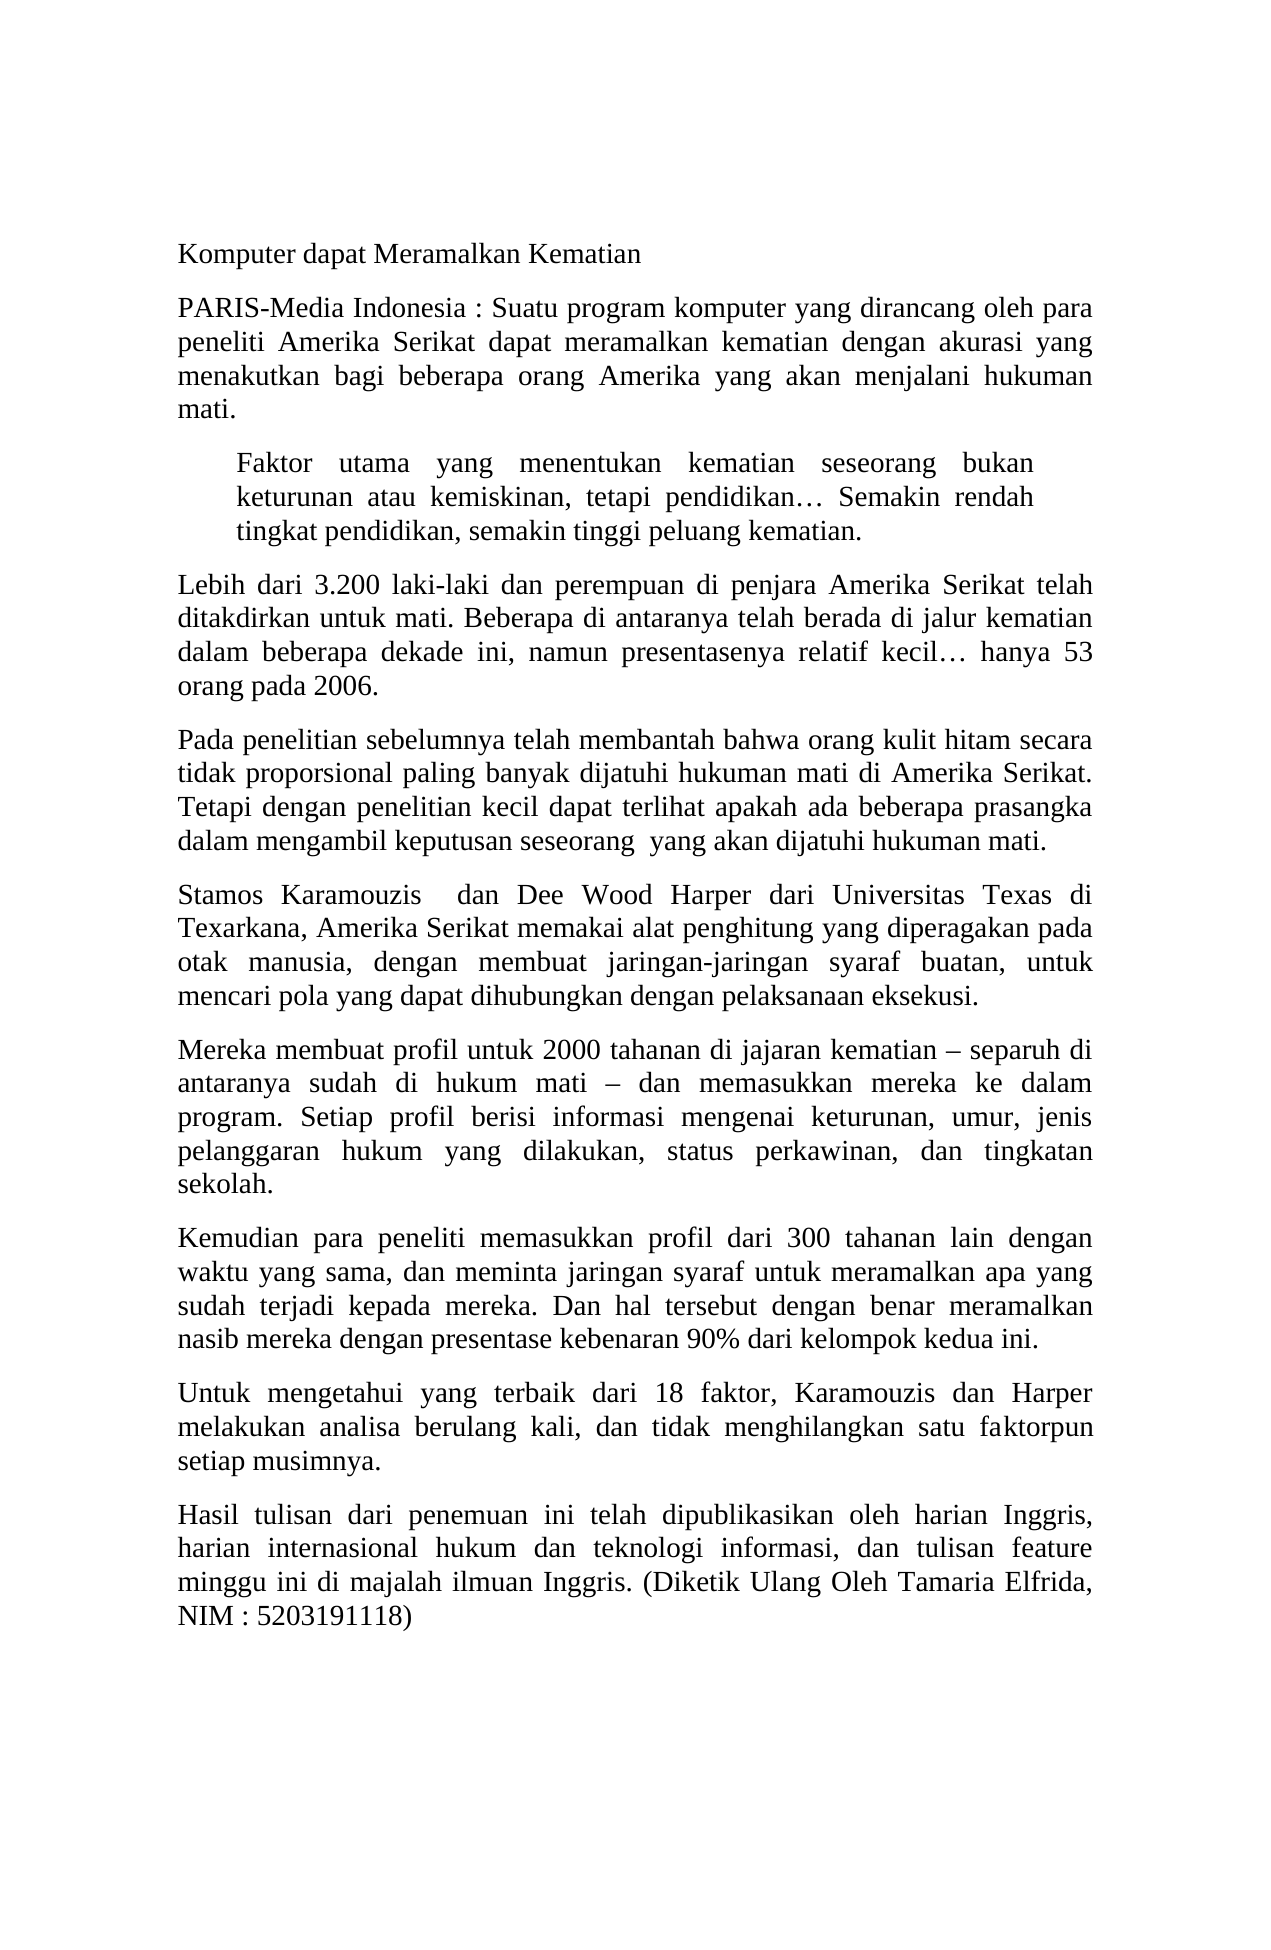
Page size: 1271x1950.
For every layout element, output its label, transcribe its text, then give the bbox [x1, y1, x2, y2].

text Lebih dari 3.200 laki-laki dan perempuan di penjara Amerika Serikat telah ditakdirkan untuk mati. Beberapa di antaranya telah berada di jalur kematian dalam beberapa dekade ini, namun presentasenya relatif kecil… hanya 53 orang pada 2006. [177, 567, 1094, 701]
text Mereka membuat profil untuk 2000 tahanan di jajaran kematian – separuh di antaranya sudah di hukum mati – dan memasukkan mereka ke dalam program. Setiap profil berisi informasi mengenai keturunan, umur, jenis pelanggaran hukum yang dilakukan, status perkawinan, dan tingkatan sekolah. [177, 1032, 1094, 1200]
text Komputer dapat Meramalkan Kematian [177, 236, 1094, 270]
text Hasil tulisan dari penemuan ini telah dipublikasikan oleh harian Inggris, harian internasional hukum dan teknologi informasi, dan tulisan feature minggu ini di majalah ilmuan Inggris. (Diketik Ulang Oleh Tamaria Elfrida, NIM : 5203191118) [177, 1497, 1094, 1631]
text PARIS-Media Indonesia : Suatu program komputer yang dirancang oleh para peneliti Amerika Serikat dapat meramalkan kematian dengan akurasi yang menakutkan bagi beberapa orang Amerika yang akan menjalani hukuman mati. [177, 291, 1094, 425]
text Stamos Karamouzis dan Dee Wood Harper dari Universitas Texas di Texarkana, Amerika Serikat memakai alat penghitung yang diperagakan pada otak manusia, dengan membuat jaringan-jaringan syaraf buatan, untuk mencari pola yang dapat dihubungkan dengan pelaksanaan eksekusi. [177, 877, 1094, 1011]
text Pada penelitian sebelumnya telah membantah bahwa orang kulit hitam secara tidak proporsional paling banyak dijatuhi hukuman mati di Amerika Serikat. Tetapi dengan penelitian kecil dapat terlihat apakah ada beberapa prasangka dalam mengambil keputusan seseorang yang akan dijatuhi hukuman mati. [177, 722, 1094, 856]
text Untuk mengetahui yang terbaik dari 18 faktor, Karamouzis dan Harper melakukan analisa berulang kali, dan tidak menghilangkan satu faktorpun setiap musimnya. [177, 1376, 1094, 1476]
text Faktor utama yang menentukan kematian seseorang bukan keturunan atau kemiskinan, tetapi pendidikan… Semakin rendah tingkat pendidikan, semakin tinggi peluang kematian. [236, 446, 1034, 546]
text Kemudian para peneliti memasukkan profil dari 300 tahanan lain dengan waktu yang sama, dan meminta jaringan syaraf untuk meramalkan apa yang sudah terjadi kepada mereka. Dan hal tersebut dengan benar meramalkan nasib mereka dengan presentase kebenaran 90% dari kelompok kedua ini. [177, 1221, 1094, 1355]
